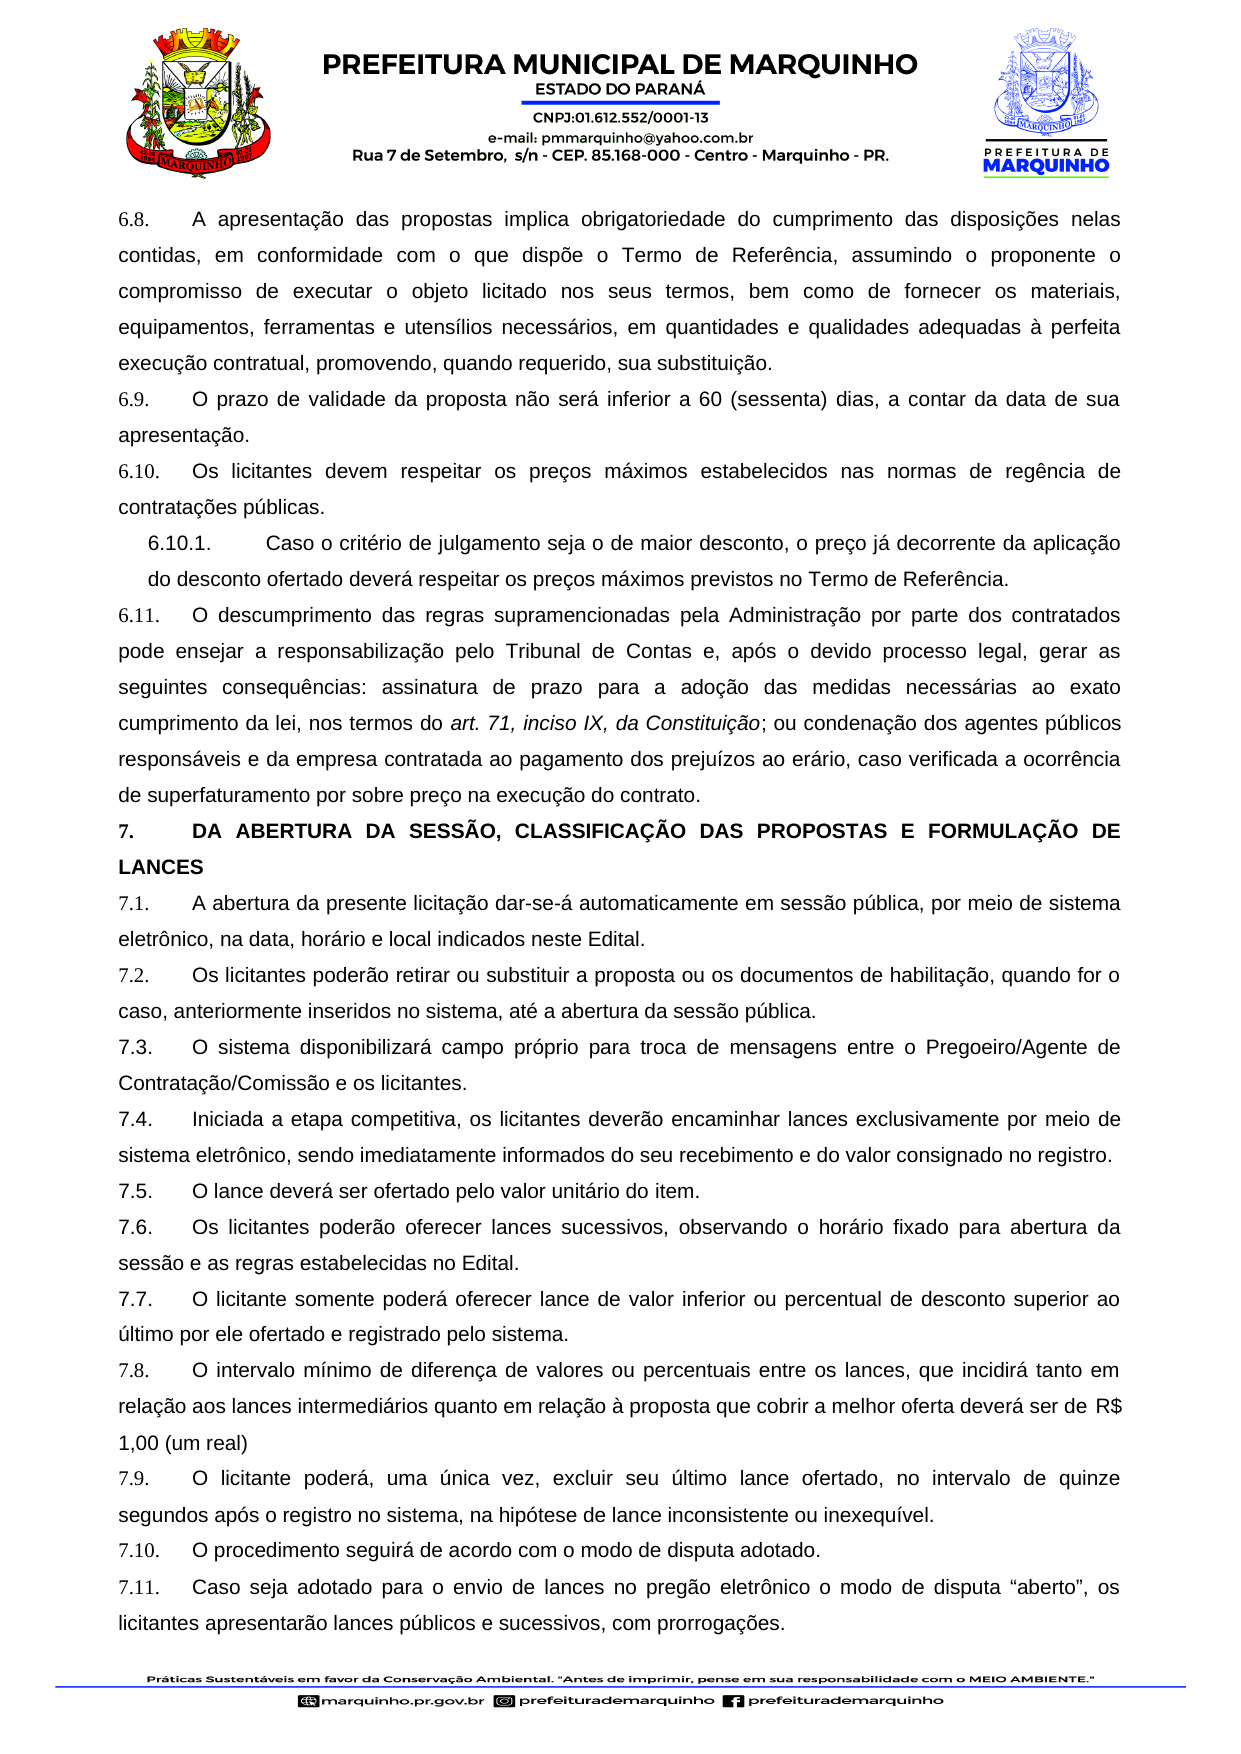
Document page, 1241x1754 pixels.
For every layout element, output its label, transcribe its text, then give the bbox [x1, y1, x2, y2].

text Os licitantes devem respeitar os preços máximos estabelecidos nas normas de regência de contratações públicas. [118, 459, 1122, 519]
text O lance deverá ser ofertado pelo valor unitário do item. [118, 1178, 1122, 1202]
text O prazo de validade da proposta não será inferior a 60 (sessenta) dias, a contar da data de sua apresentação. [118, 387, 1122, 447]
picture [60, 0, 1181, 203]
text DA ABERTURA DA SESSÃO, CLASSIFICAÇÃO DAS PROPOSTAS E FORMULAÇÃO DE LANCES [118, 818, 1122, 879]
text A abertura da presente licitação dar-se-á automaticamente em sessão pública, por meio de sistema eletrônico, na data, horário e local indicados neste Edital. [118, 891, 1122, 951]
text O procedimento seguirá de acordo com o modo de disputa adotado. [118, 1538, 1122, 1562]
picture [31, 1655, 1210, 1727]
text A apresentação das propostas implica obrigatoriedade do cumprimento das disposições nelas contidas, em conformidade com o que dispõe o Termo de Referência, assumindo o proponente o compromisso de executar o objeto licitado nos seus termos, bem como de fornecer os materiais, equipamentos, ferramentas e utensílios necessários, em quantidades e qualidades adequadas à perfeita execução contratual, promovendo, quando requerido, sua substituição. [118, 207, 1122, 375]
text O descumprimento das regras supramencionadas pela Administração por parte dos contratados pode ensejar a responsabilização pelo Tribunal de Contas e, após o devido processo legal, gerar as seguintes consequências: assinatura de prazo para a adoção das medidas necessárias ao exato cumprimento da lei, nos termos do art. 71, inciso IX, da Constituição; ou condenação dos agentes públicos responsáveis e da empresa contratada ao pagamento dos prejuízos ao erário, caso verificada a ocorrência de superfaturamento por sobre preço na execução do contrato. [118, 603, 1122, 807]
text O intervalo mínimo de diferença de valores ou percentuais entre os lances, que incidirá tanto em relação aos lances intermediários quanto em relação à proposta que cobrir a melhor oferta deverá ser de R$ 1,00 (um real) [118, 1358, 1122, 1454]
text Caso o critério de julgamento seja o de maior desconto, o preço já decorrente da aplicação do desconto ofertado deverá respeitar os preços máximos previstos no Termo de Referência. [148, 531, 1122, 591]
text O licitante poderá, uma única vez, excluir seu último lance ofertado, no intervalo de quinze segundos após o registro no sistema, na hipótese de lance inconsistente ou inexequível. [118, 1466, 1122, 1526]
text Caso seja adotado para o envio de lances no pregão eletrônico o modo de disputa “aberto”, os licitantes apresentarão lances públicos e sucessivos, com prorrogações. [118, 1574, 1122, 1635]
text Os licitantes poderão oferecer lances sucessivos, observando o horário fixado para abertura da sessão e as regras estabelecidas no Edital. [118, 1214, 1122, 1274]
text O licitante somente poderá oferecer lance de valor inferior ou percentual de desconto superior ao último por ele ofertado e registrado pelo sistema. [118, 1286, 1122, 1346]
text Os licitantes poderão retirar ou substituir a proposta ou os documentos de habilitação, quando for o caso, anteriormente inseridos no sistema, até a abertura da sessão pública. [118, 963, 1122, 1023]
text O sistema disponibilizará campo próprio para troca de mensagens entre o Pregoeiro/Agente de Contratação/Comissão e os licitantes. [118, 1035, 1122, 1095]
text Iniciada a etapa competitiva, os licitantes deverão encaminhar lances exclusivamente por meio de sistema eletrônico, sendo imediatamente informados do seu recebimento e do valor consignado no registro. [118, 1107, 1122, 1167]
